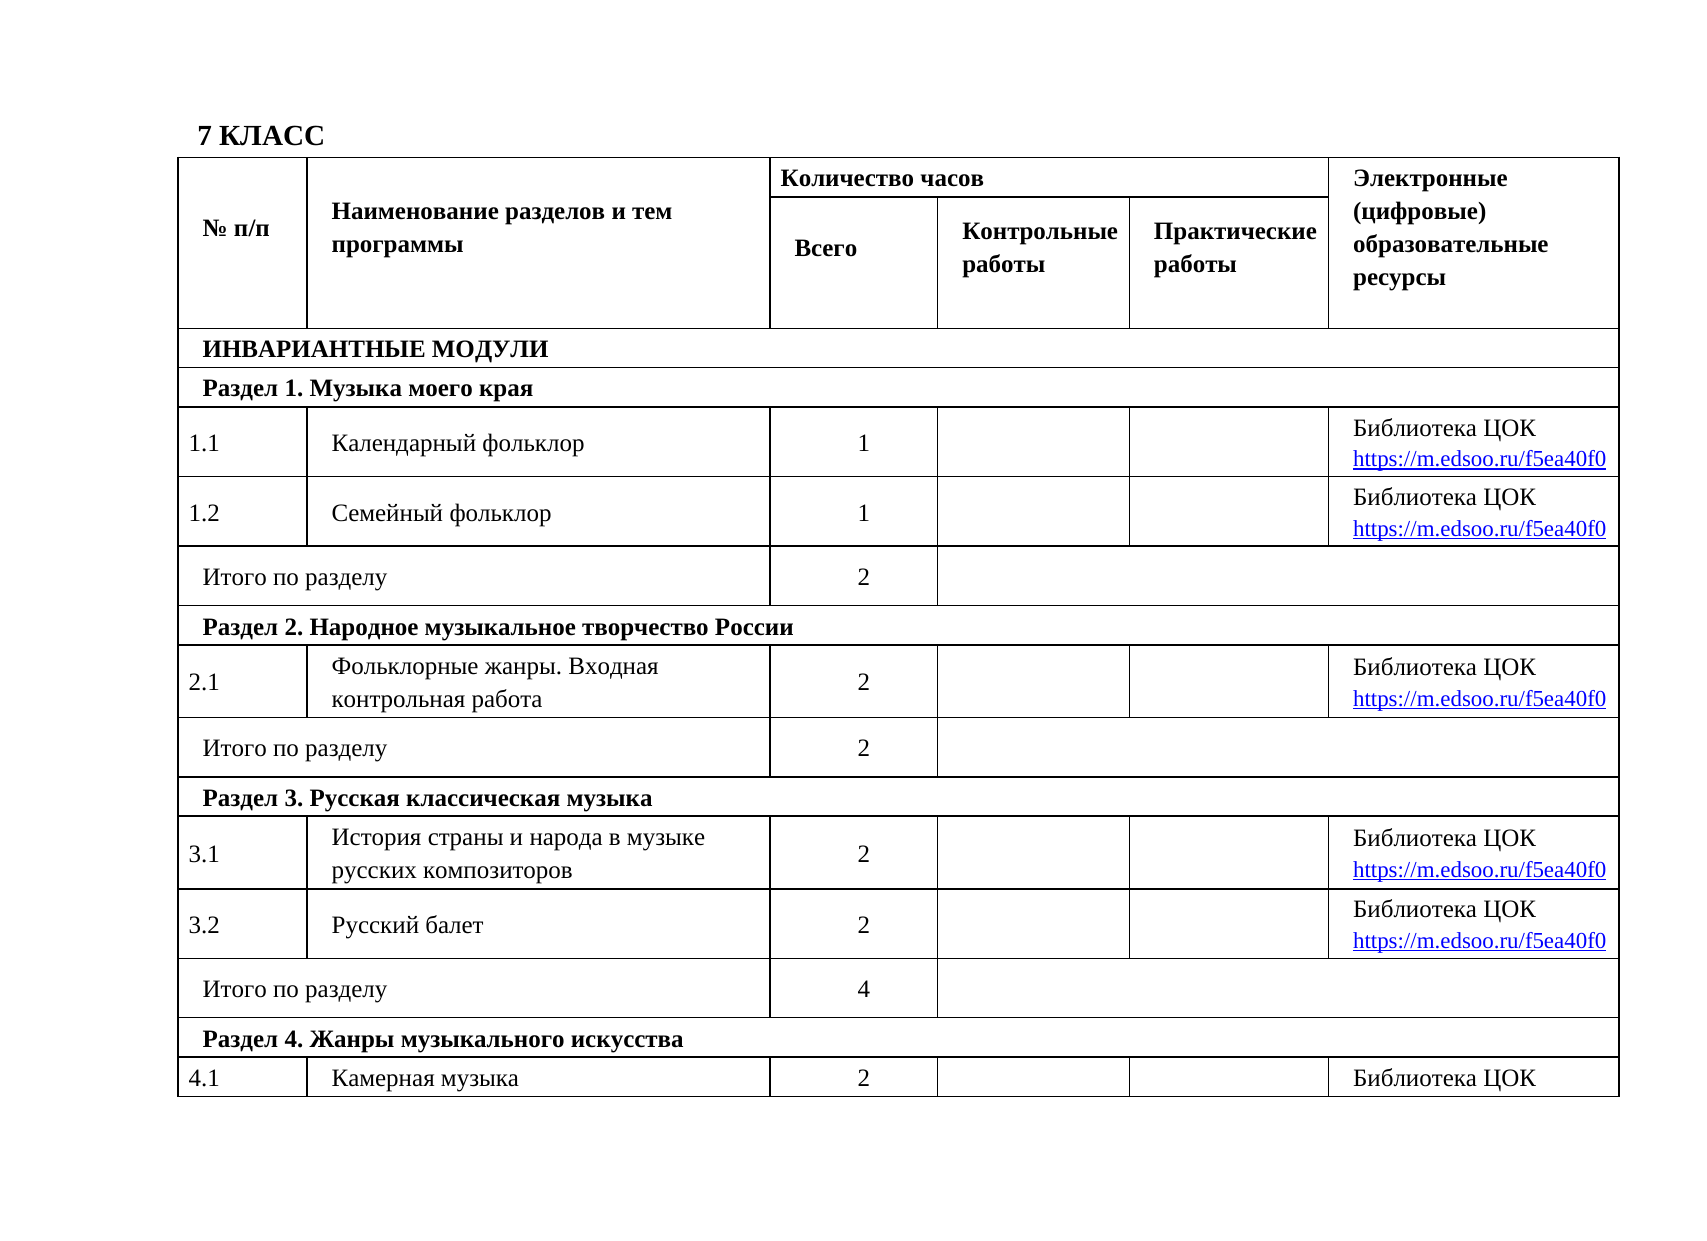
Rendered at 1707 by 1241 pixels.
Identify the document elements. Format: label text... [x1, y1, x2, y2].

table_cell 3.1 [179, 817, 306, 888]
table_cell [938, 408, 1129, 476]
table_cell Русский балет [308, 890, 769, 957]
table_cell Библиотека ЦОК https://m.edsoo.ru/f5ea40f0 [1329, 817, 1618, 888]
table_cell Раздел 2. Народное музыкальное творчество России [179, 606, 1618, 644]
table_cell 3.2 [179, 890, 306, 957]
table_cell Итого по разделу [179, 959, 769, 1017]
table_cell 1 [771, 477, 937, 545]
table_cell Итого по разделу [179, 547, 769, 605]
table_cell 2 [771, 817, 937, 888]
table_cell Всего [771, 198, 937, 327]
table_cell 2 [771, 890, 937, 957]
table_cell [938, 718, 1618, 776]
table_cell [1130, 408, 1328, 476]
table_cell 4 [771, 959, 937, 1017]
table_cell Фольклорные жанры. Входная контрольная работа [308, 646, 769, 717]
table_cell ИНВАРИАНТНЫЕ МОДУЛИ [179, 329, 1618, 367]
table_cell Библиотека ЦОК https://m.edsoo.ru/f5ea40f0 [1329, 408, 1618, 476]
table_cell [938, 646, 1129, 717]
table_cell [938, 817, 1129, 888]
table_cell [938, 890, 1129, 957]
table_header Количество часов [771, 158, 1328, 196]
table_cell Библиотека ЦОК https://m.edsoo.ru/f5ea40f0 [1329, 477, 1618, 545]
table_cell Календарный фольклор [308, 408, 769, 476]
table_cell 4.1 [179, 1058, 306, 1096]
table_cell Контрольные работы [938, 198, 1129, 327]
table_header Электронные (цифровые) образовательные ресурсы [1329, 158, 1618, 327]
table_cell 1.2 [179, 477, 306, 545]
table_cell 2.1 [179, 646, 306, 717]
table_cell [1130, 477, 1328, 545]
table_cell 1.1 [179, 408, 306, 476]
table_cell Раздел 4. Жанры музыкального искусства [179, 1018, 1618, 1056]
table_cell 2 [771, 718, 937, 776]
table_cell Библиотека ЦОК https://m.edsoo.ru/f5ea40f0 [1329, 646, 1618, 717]
table_cell Семейный фольклор [308, 477, 769, 545]
table_header № п/п [179, 158, 306, 327]
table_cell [1329, 1058, 1618, 1096]
table_cell Камерная музыка [308, 1058, 769, 1096]
table_cell [1130, 1058, 1328, 1096]
table_cell [938, 1058, 1129, 1096]
table_cell 1 [771, 408, 937, 476]
table_cell 2 [771, 547, 937, 605]
table_cell История страны и народа в музыке русских композиторов [308, 817, 769, 888]
table_header Наименование разделов и тем программы [308, 158, 769, 327]
table_cell [1130, 817, 1328, 888]
table_cell [938, 477, 1129, 545]
text 7 КЛАСС [190, 118, 1618, 152]
table_cell Практические работы [1130, 198, 1328, 327]
table_cell [1130, 890, 1328, 957]
table_cell Раздел 1. Музыка моего края [179, 368, 1618, 406]
table_cell Раздел 3. Русская классическая музыка [179, 778, 1618, 815]
table_cell 2 [771, 1058, 937, 1096]
table_cell [938, 547, 1618, 605]
table_cell Итого по разделу [179, 718, 769, 776]
table_cell 2 [771, 646, 937, 717]
table_cell [938, 959, 1618, 1017]
table_cell [1130, 646, 1328, 717]
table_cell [1329, 890, 1618, 957]
